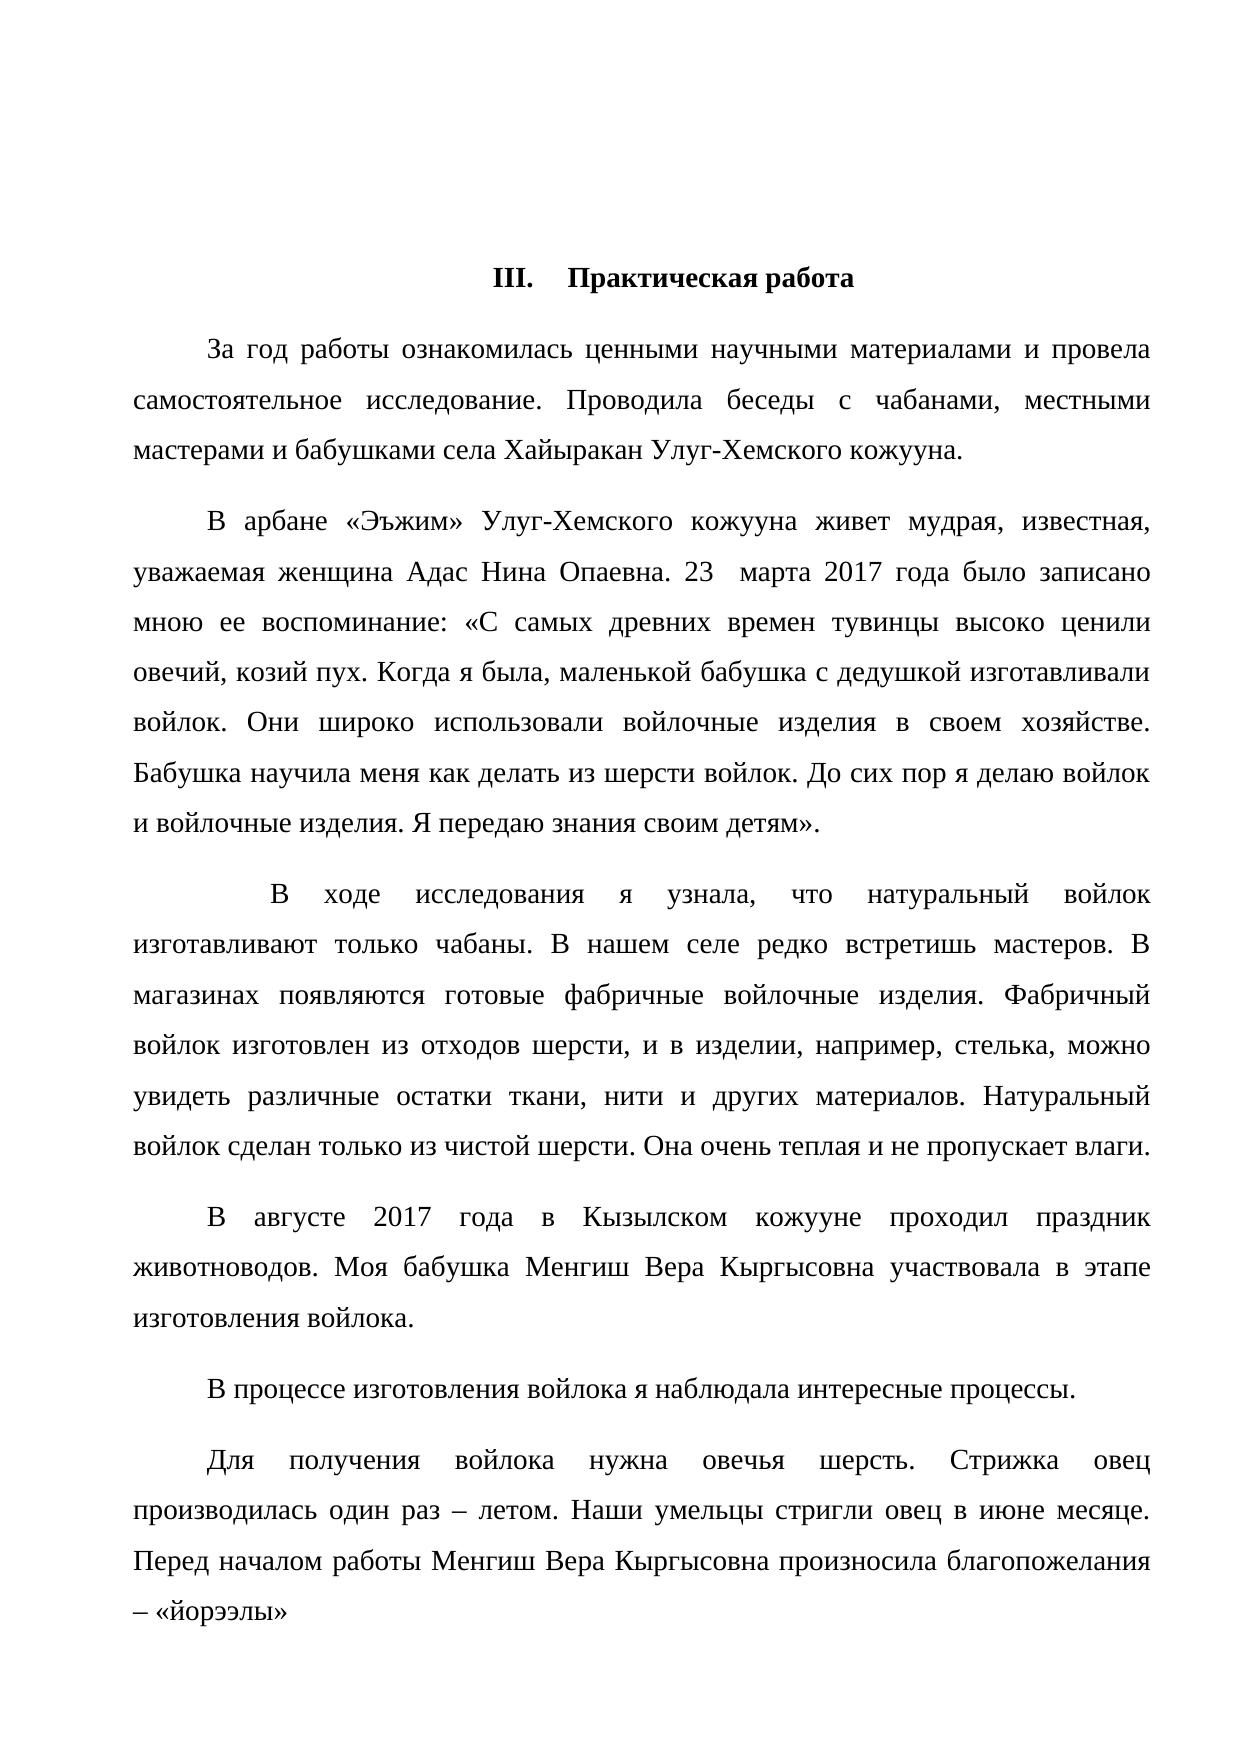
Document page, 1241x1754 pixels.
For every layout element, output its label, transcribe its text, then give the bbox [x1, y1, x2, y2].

text В арбане «Эъжим» Улуг-Хемского кожууна живет мудрая, известная, уважаемая женщина Адас Нина Опаевна. 23 марта 2017 года было записано мною ее воспоминание: «С самых древних времен тувинцы высоко ценили овечий, козий пух. Когда я была, маленькой бабушка с дедушкой изготавливали войлок. Они широко использовали войлочные изделия в своем хозяйстве. Бабушка научила меня как делать из шерсти войлок. До сих пор я делаю войлок и войлочные изделия. Я передаю знания своим детям». [133, 503, 1152, 839]
text За год работы ознакомилась ценными научными материалами и провела самостоятельное исследование. Проводила беседы с чабанами, местными мастерами и бабушками села Хайыракан Улуг-Хемского кожууна. [133, 332, 1152, 466]
text В процессе изготовления войлока я наблюдала интересные процессы. [133, 1371, 1152, 1404]
list Практическая работа [195, 260, 1152, 294]
text В августе 2017 года в Кызылском кожууне проходил праздник животноводов. Моя бабушка Менгиш Вера Кыргысовна участвовала в этапе изготовления войлока. [133, 1199, 1152, 1333]
text Для получения войлока нужна овечья шерсть. Стрижка овец производилась один раз – летом. Наши умельцы стригли овец в июне месяце. Перед началом работы Менгиш Вера Кыргысовна произносила благопожелания – «йорээлы» [133, 1442, 1152, 1626]
text В ходе исследования я узнала, что натуральный войлок изготавливают только чабаны. В нашем селе редко встретишь мастеров. В магазинах появляются готовые фабричные войлочные изделия. Фабричный войлок изготовлен из отходов шерсти, и в изделии, например, стелька, можно увидеть различные остатки ткани, нити и других материалов. Натуральный войлок сделан только из чистой шерсти. Она очень теплая и не пропускает влаги. [133, 876, 1152, 1161]
